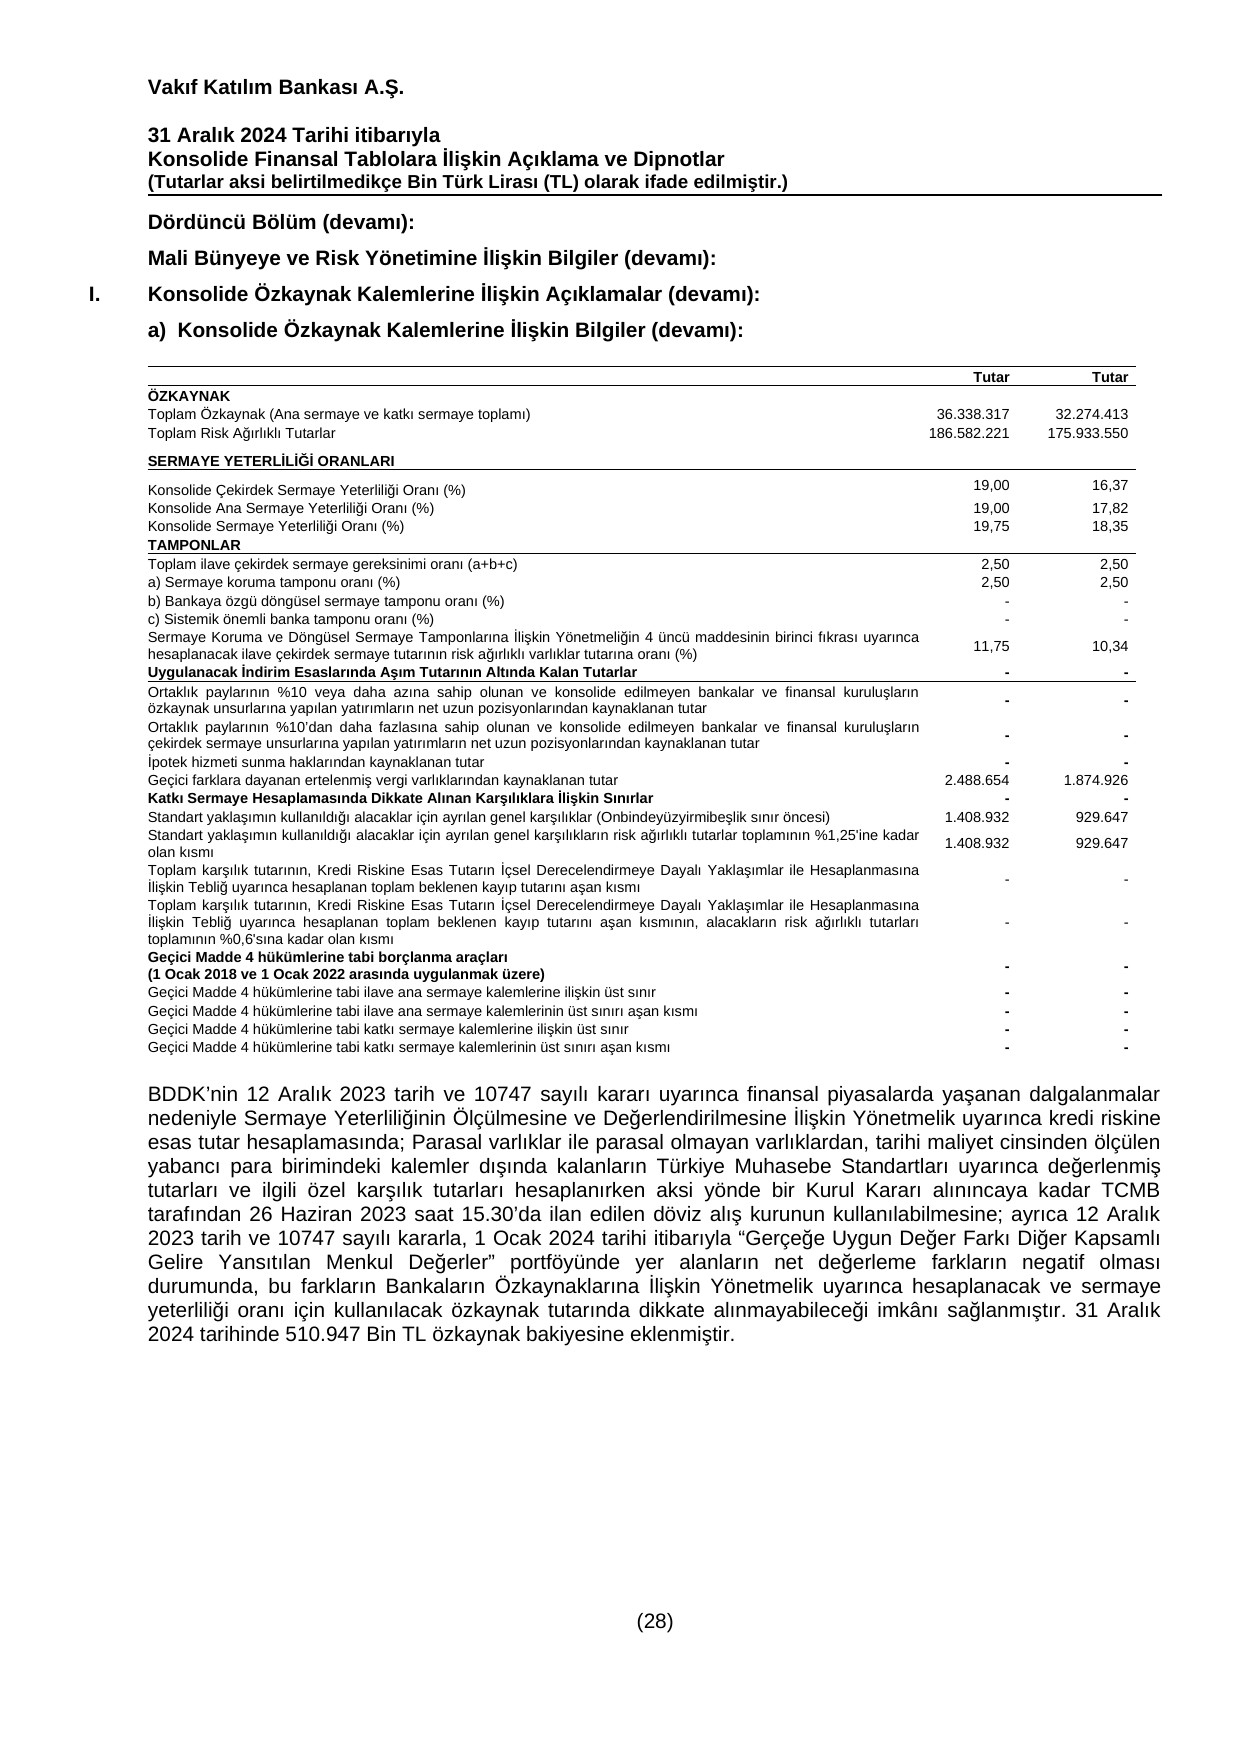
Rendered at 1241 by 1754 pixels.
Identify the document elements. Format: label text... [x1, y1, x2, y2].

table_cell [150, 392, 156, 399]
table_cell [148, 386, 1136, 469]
text BDDK’nin 12 Aralık 2023 tarih ve 10747 sayılı kararı uyarınca finansal piyasalarda yaşanan dalgalanmalar nedeniyle Sermaye Yeterliliğinin Ölçülmesine ve Değerlendirilmesine İlişkin Yönetmelik uyarınca kredi riskine esas tutar hesaplamasında; Parasal varlıklar ile parasal olmayan varlıklardan, tarihi maliyet cinsinden ölçülen yabancı para birimindeki kalemler dışında kalanların Türkiye Muhasebe Standartları uyarınca değerlenmiş tutarları ve ilgili özel karşılık tutarları hesaplanırken aksi yönde bir Kurul Kararı alınıncaya kadar TCMB tarafından 26 Haziran 2023 saat 15.30’da ilan edilen döviz alış kurunun kullanılabilmesine; ayrıca 12 Aralık 2023 tarih ve 10747 sayılı kararla, 1 Ocak 2024 tarihi itibarıyla “Gerçeğe Uygun Değer Farkı Diğer Kapsamlı Gelire Yansıtılan Menkul Değerler” portföyünde yer alanların net değerleme farkların negatif olması durumunda, bu farkların Bankaların Özkaynaklarına İlişkin Yönetmelik uyarınca hesaplanacak ve sermaye yeterliliği oranı için kullanılacak özkaynak tutarında dikkate alınmayabileceği imkânı sağlanmıştır. 31 Aralık 2024 tarihinde 510.947 Bin TL özkaynak bakiyesine eklenmiştir. [148, 1082, 1162, 1346]
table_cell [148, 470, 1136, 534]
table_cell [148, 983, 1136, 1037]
text Dördüncü Bölüm (devamı): [148, 210, 1122, 234]
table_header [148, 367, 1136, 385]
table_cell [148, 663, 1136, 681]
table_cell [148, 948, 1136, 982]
text Mali Bünyeye ve Risk Yönetimine İlişkin Bilgiler (devamı): [148, 246, 1122, 270]
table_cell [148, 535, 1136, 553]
text a) Konsolide Özkaynak Kalemlerine İlişkin Bilgiler (devamı): [148, 318, 1122, 342]
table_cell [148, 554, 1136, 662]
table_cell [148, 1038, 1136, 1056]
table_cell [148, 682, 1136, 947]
list Konsolide Özkaynak Kalemlerine İlişkin Açıklamalar (devamı): [89, 282, 1162, 306]
